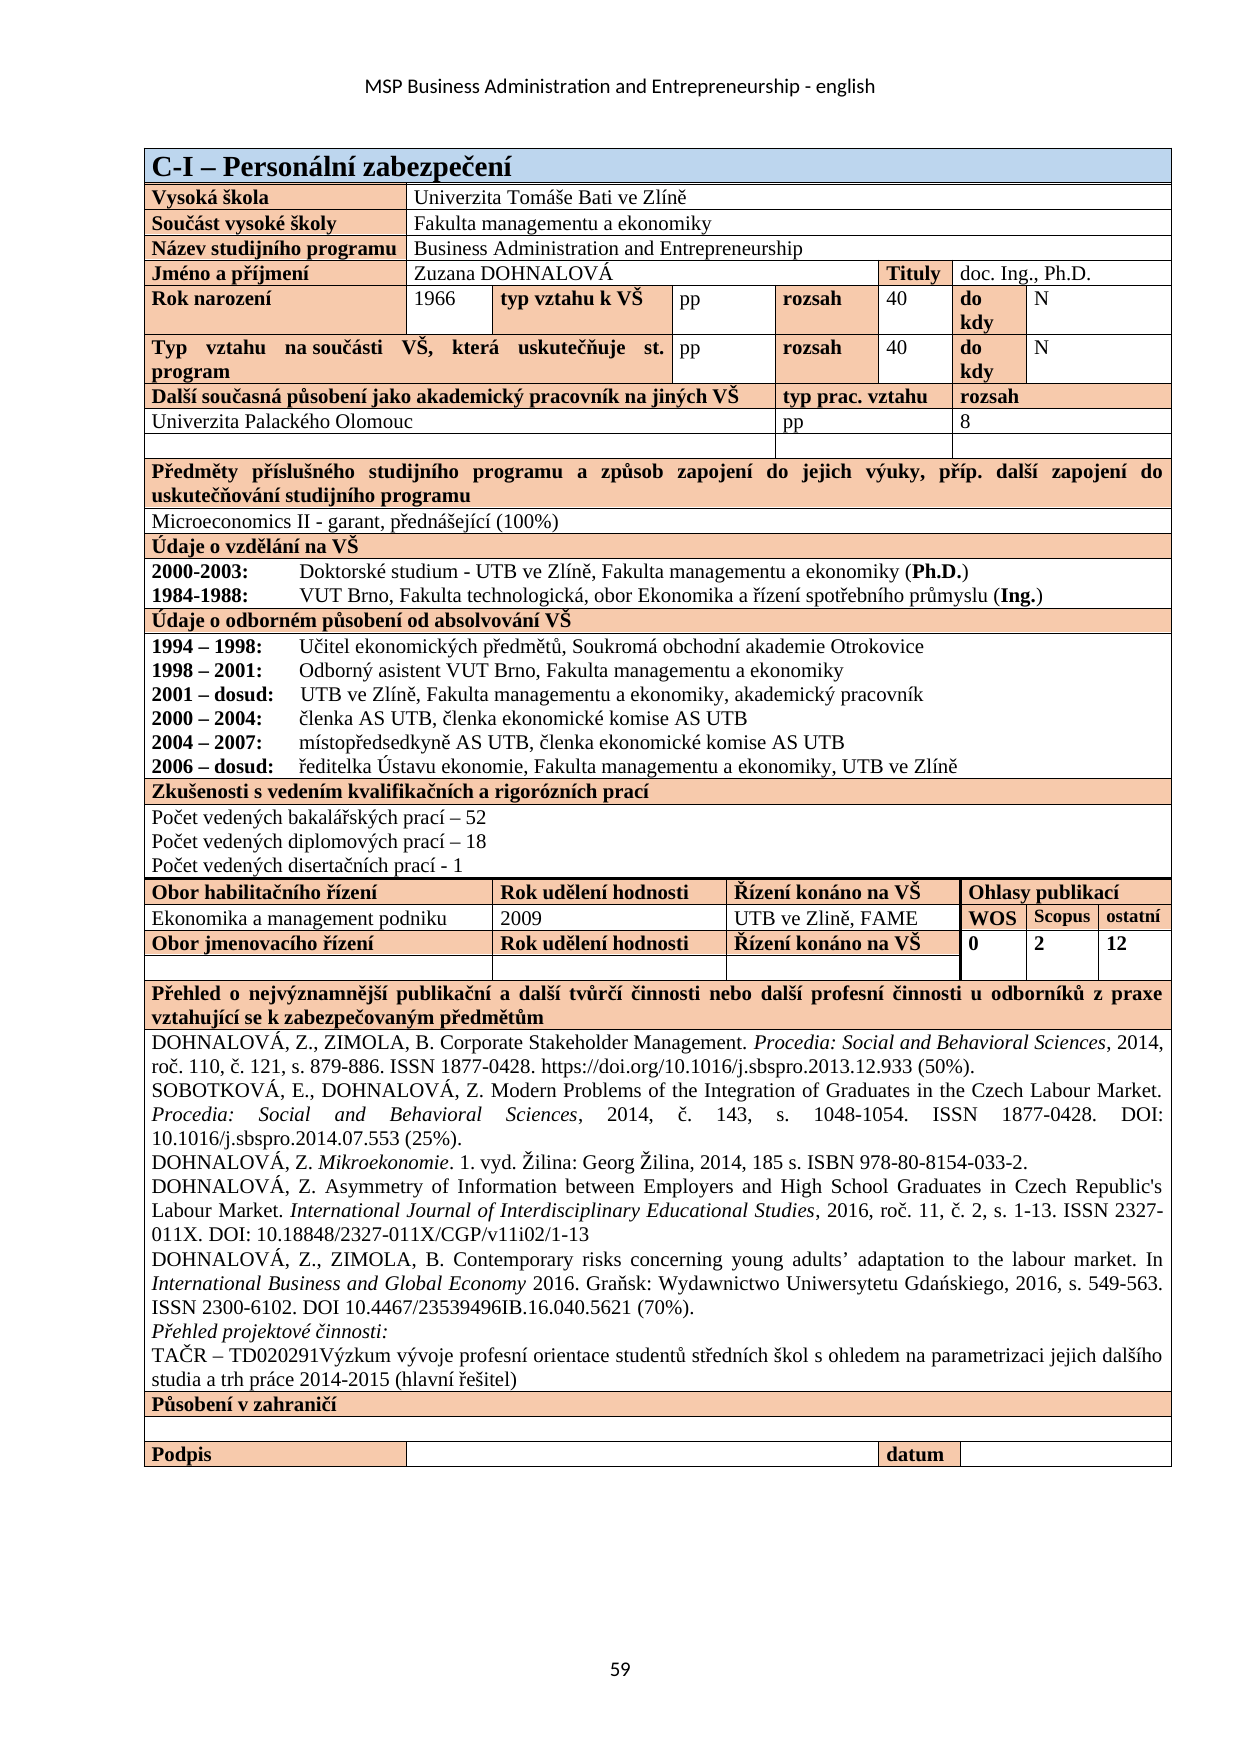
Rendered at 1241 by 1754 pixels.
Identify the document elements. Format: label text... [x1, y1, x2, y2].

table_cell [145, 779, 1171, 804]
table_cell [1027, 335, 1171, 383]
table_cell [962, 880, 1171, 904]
table_cell doc. Ing., Ph.D. [953, 261, 1171, 285]
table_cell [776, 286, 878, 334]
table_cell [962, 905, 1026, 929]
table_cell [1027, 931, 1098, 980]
table_cell pp [673, 286, 775, 334]
table_cell typ vztahu k VŠ [493, 286, 672, 334]
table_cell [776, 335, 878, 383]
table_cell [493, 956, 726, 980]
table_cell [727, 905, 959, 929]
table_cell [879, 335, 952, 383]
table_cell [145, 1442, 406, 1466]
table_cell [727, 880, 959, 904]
table_cell Fakulta managementu a ekonomiky [407, 210, 1171, 234]
table_header C-I – Personální zabezpečení [145, 149, 1171, 182]
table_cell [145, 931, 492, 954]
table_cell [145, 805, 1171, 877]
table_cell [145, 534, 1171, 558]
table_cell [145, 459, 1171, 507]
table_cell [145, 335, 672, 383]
table_cell 1966 [407, 286, 492, 334]
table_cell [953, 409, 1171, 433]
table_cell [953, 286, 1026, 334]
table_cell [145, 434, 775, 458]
table_cell Součást vysoké školy [145, 210, 406, 234]
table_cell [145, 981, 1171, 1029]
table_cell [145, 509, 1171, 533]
table_cell Vysoká škola [145, 185, 406, 209]
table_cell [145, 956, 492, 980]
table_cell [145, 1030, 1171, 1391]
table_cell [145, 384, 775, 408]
table_cell Rok narození [145, 286, 406, 334]
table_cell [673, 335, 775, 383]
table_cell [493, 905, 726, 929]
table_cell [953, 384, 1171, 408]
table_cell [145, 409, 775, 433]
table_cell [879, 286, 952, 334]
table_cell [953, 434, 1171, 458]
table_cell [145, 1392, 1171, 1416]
table_cell Název studijního programu [145, 236, 406, 259]
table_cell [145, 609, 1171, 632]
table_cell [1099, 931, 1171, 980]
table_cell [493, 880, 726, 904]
table_cell Business Administration and Entrepreneurship [407, 236, 1171, 259]
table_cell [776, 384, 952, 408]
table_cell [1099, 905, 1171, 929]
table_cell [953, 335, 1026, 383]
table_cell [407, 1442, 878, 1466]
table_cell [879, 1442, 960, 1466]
table_cell Univerzita Tomáše Bati ve Zlíně [407, 185, 1171, 209]
table_cell Jméno a příjmení [145, 261, 406, 285]
table_cell Tituly [879, 261, 952, 285]
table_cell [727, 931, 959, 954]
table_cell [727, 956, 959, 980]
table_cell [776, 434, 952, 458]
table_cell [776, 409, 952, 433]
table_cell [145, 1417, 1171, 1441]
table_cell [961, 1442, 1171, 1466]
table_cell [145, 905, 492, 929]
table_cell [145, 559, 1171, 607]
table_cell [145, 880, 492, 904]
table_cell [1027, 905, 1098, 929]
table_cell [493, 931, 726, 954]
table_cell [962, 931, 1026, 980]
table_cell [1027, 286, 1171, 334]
table_cell Zuzana DOHNALOVÁ [407, 261, 878, 285]
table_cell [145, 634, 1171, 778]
